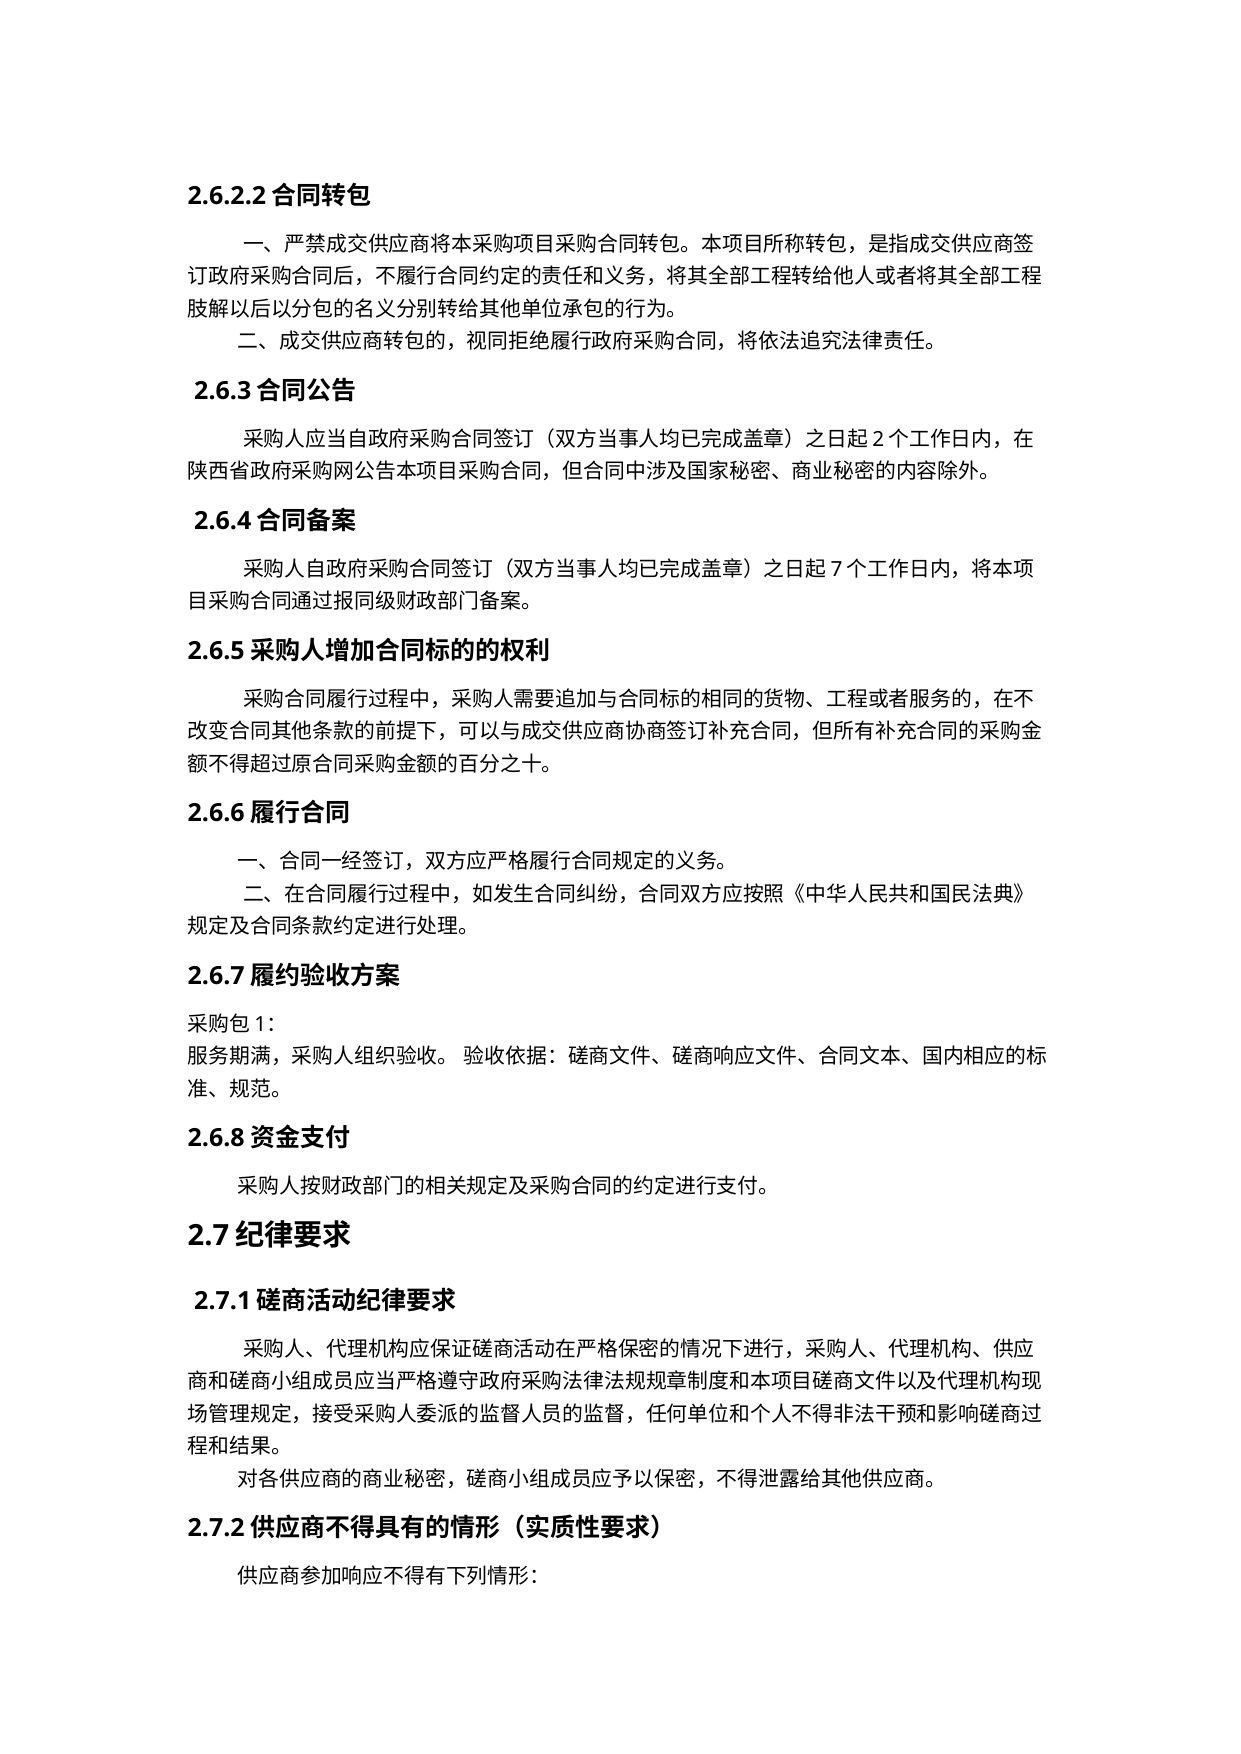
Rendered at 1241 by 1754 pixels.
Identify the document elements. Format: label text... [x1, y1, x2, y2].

text 2.7纪律要求 [187, 1202, 1053, 1267]
text 2.6.8资金支付 [187, 1104, 1053, 1169]
text 一、合同一经签订，双方应严格履行合同规定的义务。 [187, 844, 1053, 877]
text 采购人按财政部门的相关规定及采购合同的约定进行支付。 [187, 1169, 1053, 1202]
text 采购包1： [187, 1007, 1053, 1039]
text 2.7.1磋商活动纪律要求 [187, 1267, 1053, 1332]
text 2.6.5采购人增加合同标的的权利 [187, 617, 1053, 682]
text 对各供应商的商业秘密，磋商小组成员应予以保密，不得泄露给其他供应商。 [187, 1462, 1053, 1494]
text 2.6.3合同公告 [187, 357, 1053, 422]
text 采购人、代理机构应保证磋商活动在严格保密的情况下进行，采购人、代理机构、供应商和磋商小组成员应当严格遵守政府采购法律法规规章制度和本项目磋商文件以及代理机构现场管理规定，接受采购人委派的监督人员的监督，任何单位和个人不得非法干预和影响磋商过程和结果。 [187, 1332, 1053, 1462]
text 2.6.4合同备案 [187, 487, 1053, 552]
text 采购合同履行过程中，采购人需要追加与合同标的相同的货物、工程或者服务的，在不改变合同其他条款的前提下，可以与成交供应商协商签订补充合同，但所有补充合同的采购金额不得超过原合同采购金额的百分之十。 [187, 682, 1053, 779]
text 2.6.6履行合同 [187, 779, 1053, 844]
text 2.6.2.2合同转包 [187, 162, 1053, 227]
text 服务期满，采购人组织验收。 验收依据：磋商文件、磋商响应文件、合同文本、国内相应的标准、规范。 [187, 1039, 1053, 1104]
text 二、成交供应商转包的，视同拒绝履行政府采购合同，将依法追究法律责任。 [187, 324, 1053, 357]
text 2.7.2供应商不得具有的情形（实质性要求） [187, 1494, 1053, 1559]
text 一、严禁成交供应商将本采购项目采购合同转包。本项目所称转包，是指成交供应商签订政府采购合同后，不履行合同约定的责任和义务，将其全部工程转给他人或者将其全部工程肢解以后以分包的名义分别转给其他单位承包的行为。 [187, 227, 1053, 324]
text 采购人自政府采购合同签订（双方当事人均已完成盖章）之日起7个工作日内，将本项目采购合同通过报同级财政部门备案。 [187, 552, 1053, 617]
text 二、在合同履行过程中，如发生合同纠纷，合同双方应按照《中华人民共和国民法典》规定及合同条款约定进行处理。 [187, 877, 1053, 942]
text 采购人应当自政府采购合同签订（双方当事人均已完成盖章）之日起2个工作日内，在陕西省政府采购网公告本项目采购合同，但合同中涉及国家秘密、商业秘密的内容除外。 [187, 422, 1053, 487]
text 2.6.7履约验收方案 [187, 942, 1053, 1007]
text 供应商参加响应不得有下列情形： [187, 1559, 1053, 1592]
